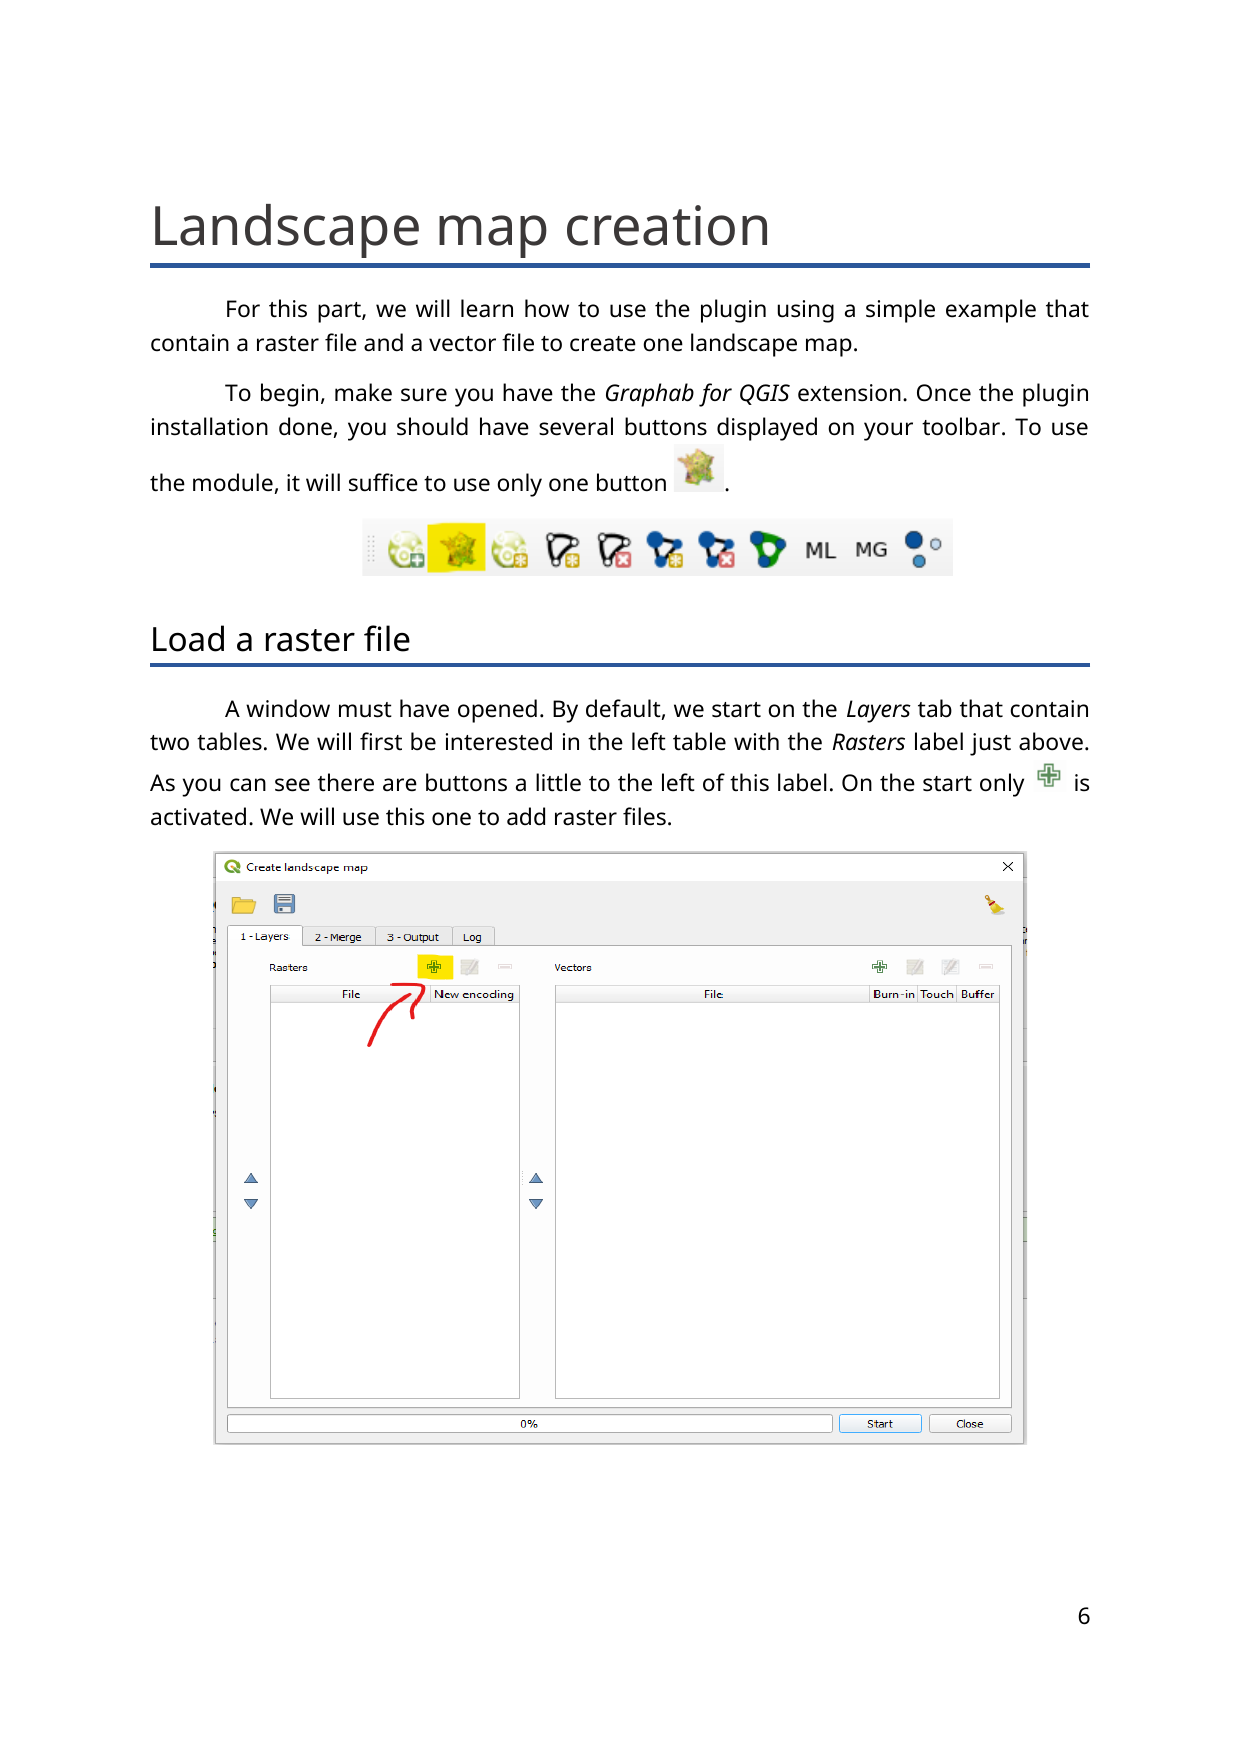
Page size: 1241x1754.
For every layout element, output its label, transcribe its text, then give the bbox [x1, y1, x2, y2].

text To begin, make sure you have the Graphab for QGIS extension. Once the plugin installation done, you should have several buttons displayed on your toolbar. To use the module, it will suffice to use only one button . [150, 377, 1090, 498]
picture [362, 517, 953, 576]
text For this part, we will learn how to use the plugin using a simple example that contain a raster file and a vector file to create one landscape map. [150, 293, 1090, 358]
picture [1033, 760, 1067, 792]
picture [673, 444, 724, 492]
text Landscape map creation [150, 187, 1090, 263]
subtitle Load a raster file [150, 615, 1090, 663]
picture [213, 851, 1028, 1445]
text A window must have opened. By default, we start on the Layers tab that contain two tables. We will first be interested in the left table with the Rasters label just above. As you can see there are buttons a little to the left of this label. On the start only is activated. We will use this one to add raster files. [150, 692, 1090, 832]
